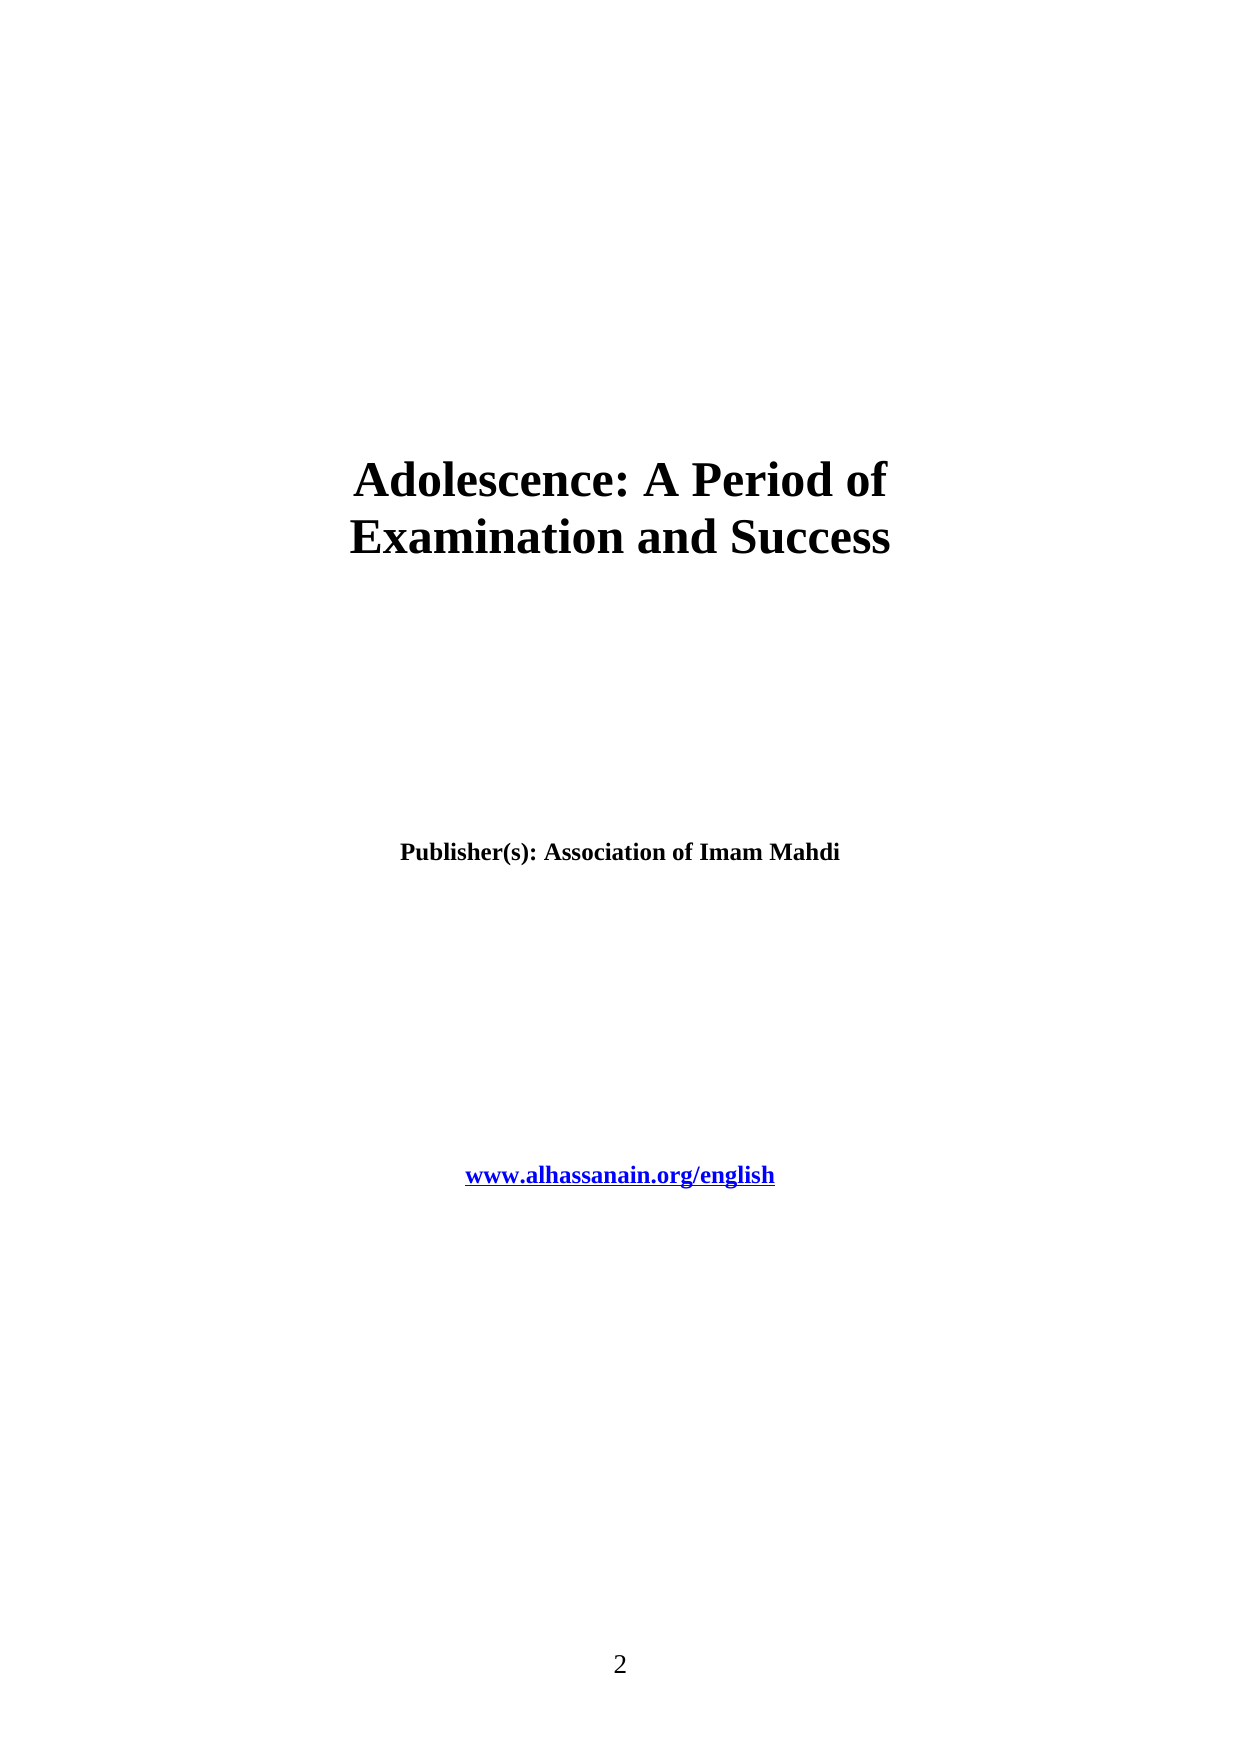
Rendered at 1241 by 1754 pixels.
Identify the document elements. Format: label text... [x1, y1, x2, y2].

text Adolescence: A Period of Examination and Success [236, 450, 1004, 565]
text Publisher(s): Association of Imam Mahdi [236, 837, 1004, 866]
text www.alhassanain.org/english [236, 1160, 1004, 1188]
